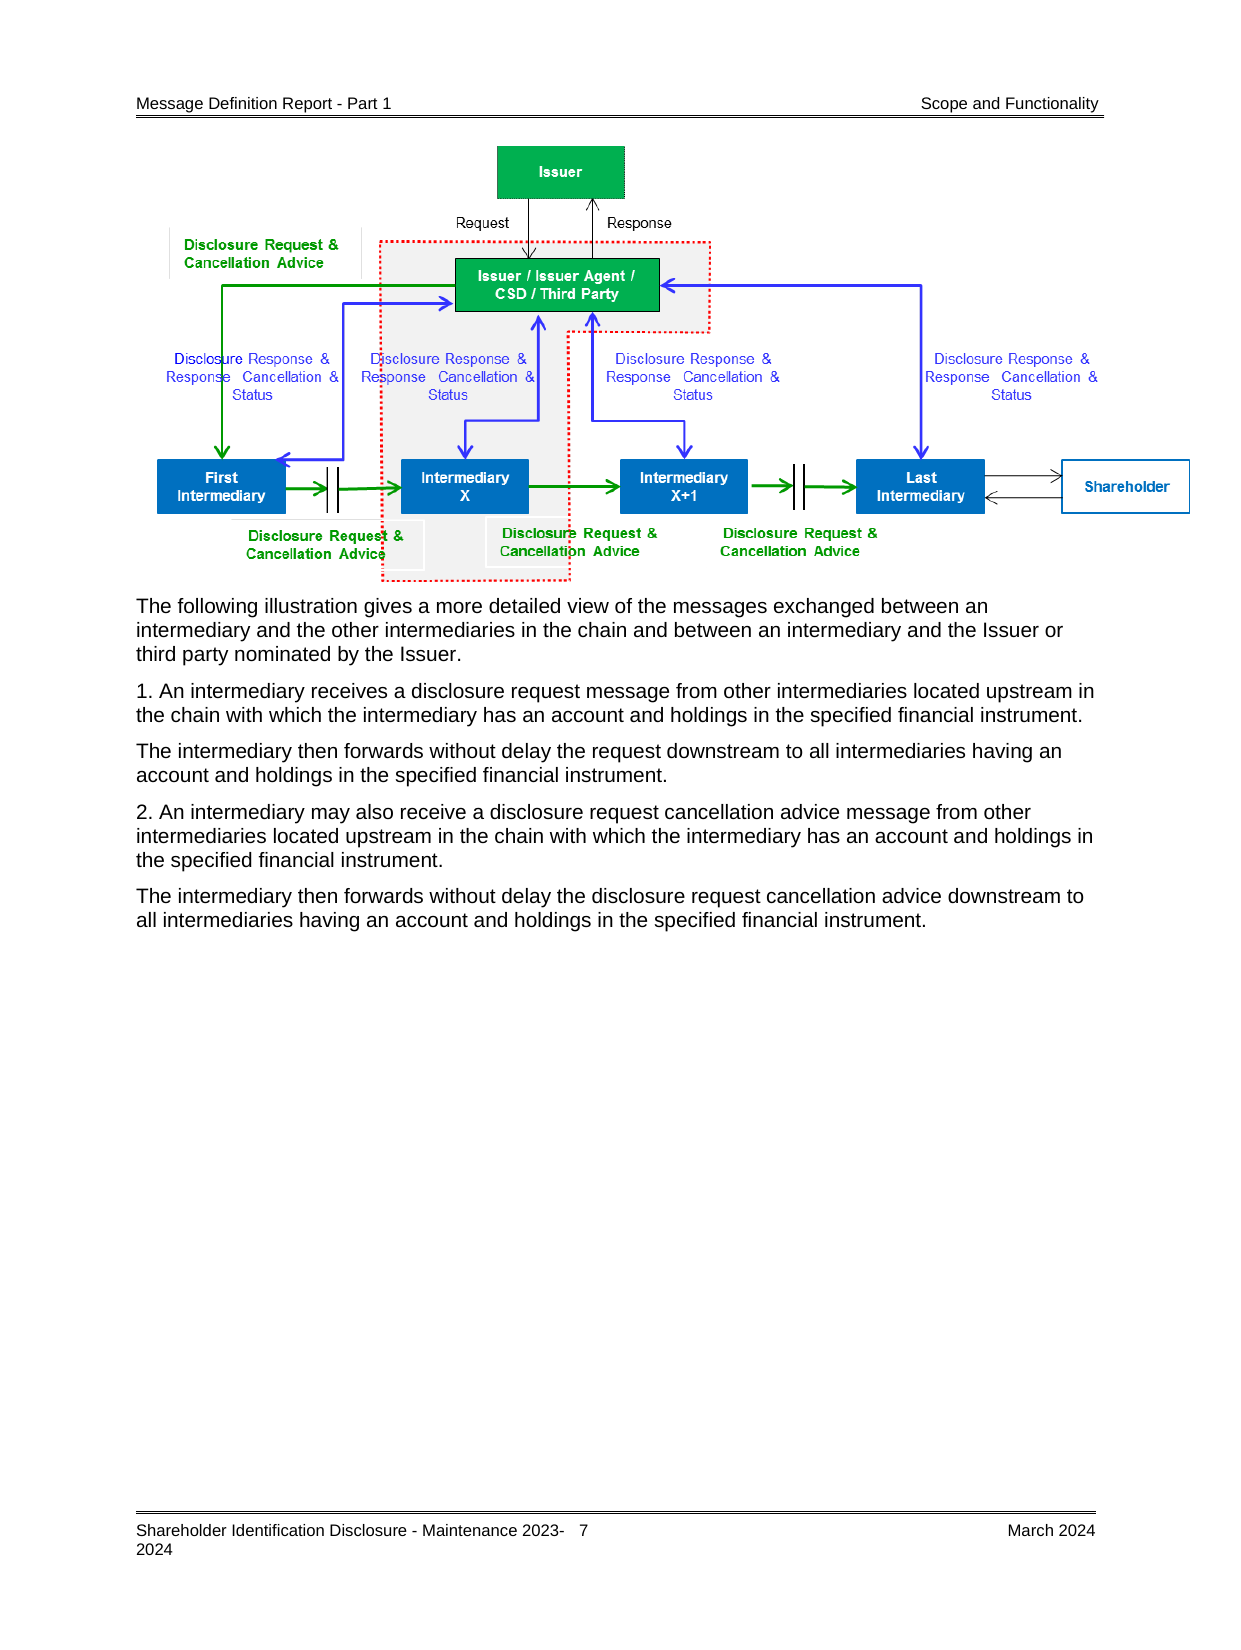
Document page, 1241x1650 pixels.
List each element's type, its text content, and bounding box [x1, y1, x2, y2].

text The intermediary then forwards without delay the disclosure request cancellation advice downstream to all intermediaries having an account and holdings in the specified financial instrument. [136, 884, 1104, 932]
text 1. An intermediary receives a disclosure request message from other intermediaries located upstream in the chain with which the intermediary has an account and holdings in the specified financial instrument. [136, 679, 1104, 727]
text The intermediary then forwards without delay the request downstream to all intermediaries having an account and holdings in the specified financial instrument. [136, 739, 1104, 787]
text The following illustration gives a more detailed view of the messages exchanged between an intermediary and the other intermediaries in the chain and between an intermediary and the Issuer or third party nominated by the Issuer. [136, 594, 1104, 666]
text 2. An intermediary may also receive a disclosure request cancellation advice message from other intermediaries located upstream in the chain with which the intermediary has an account and holdings in the specified financial instrument. [136, 799, 1104, 871]
picture [135, 146, 1190, 582]
